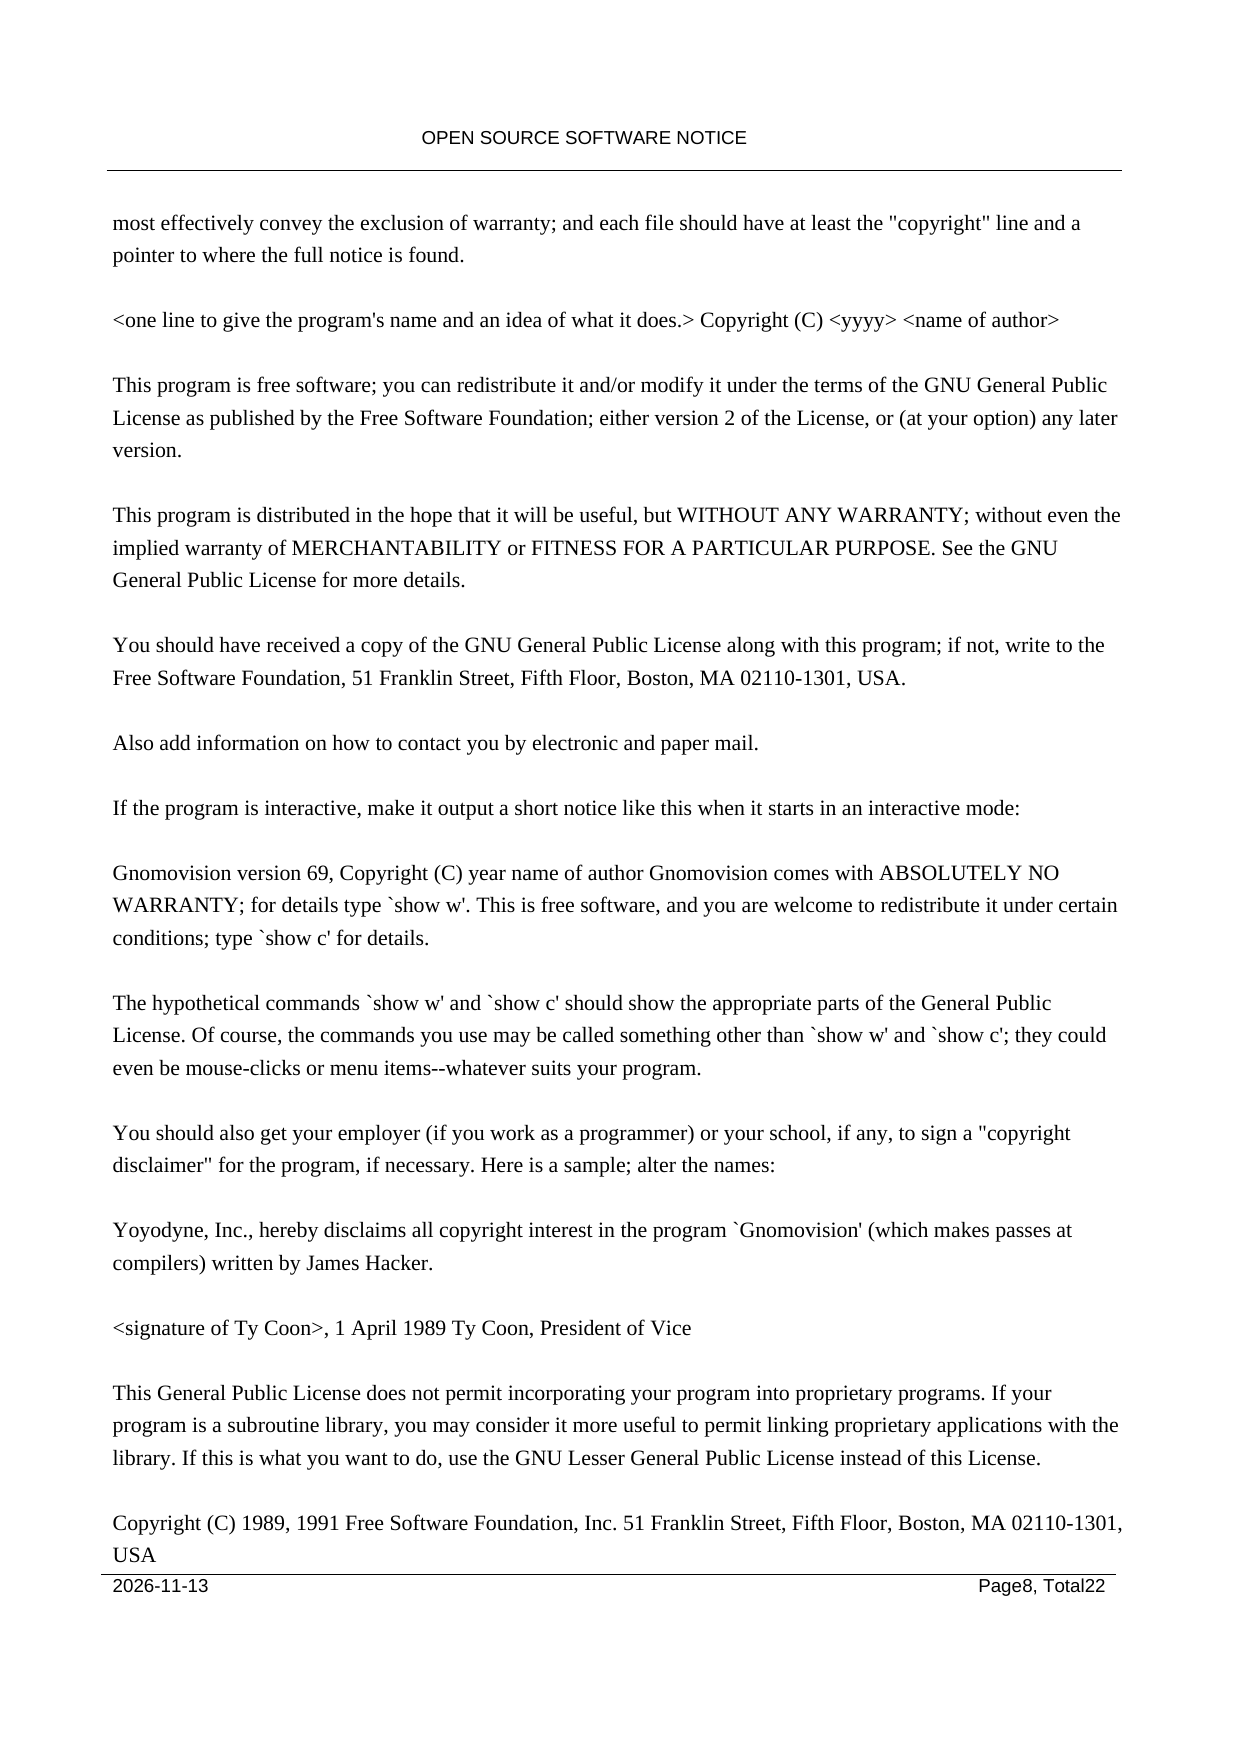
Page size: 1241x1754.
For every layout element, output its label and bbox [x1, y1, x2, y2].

text [112, 206, 1128, 1571]
